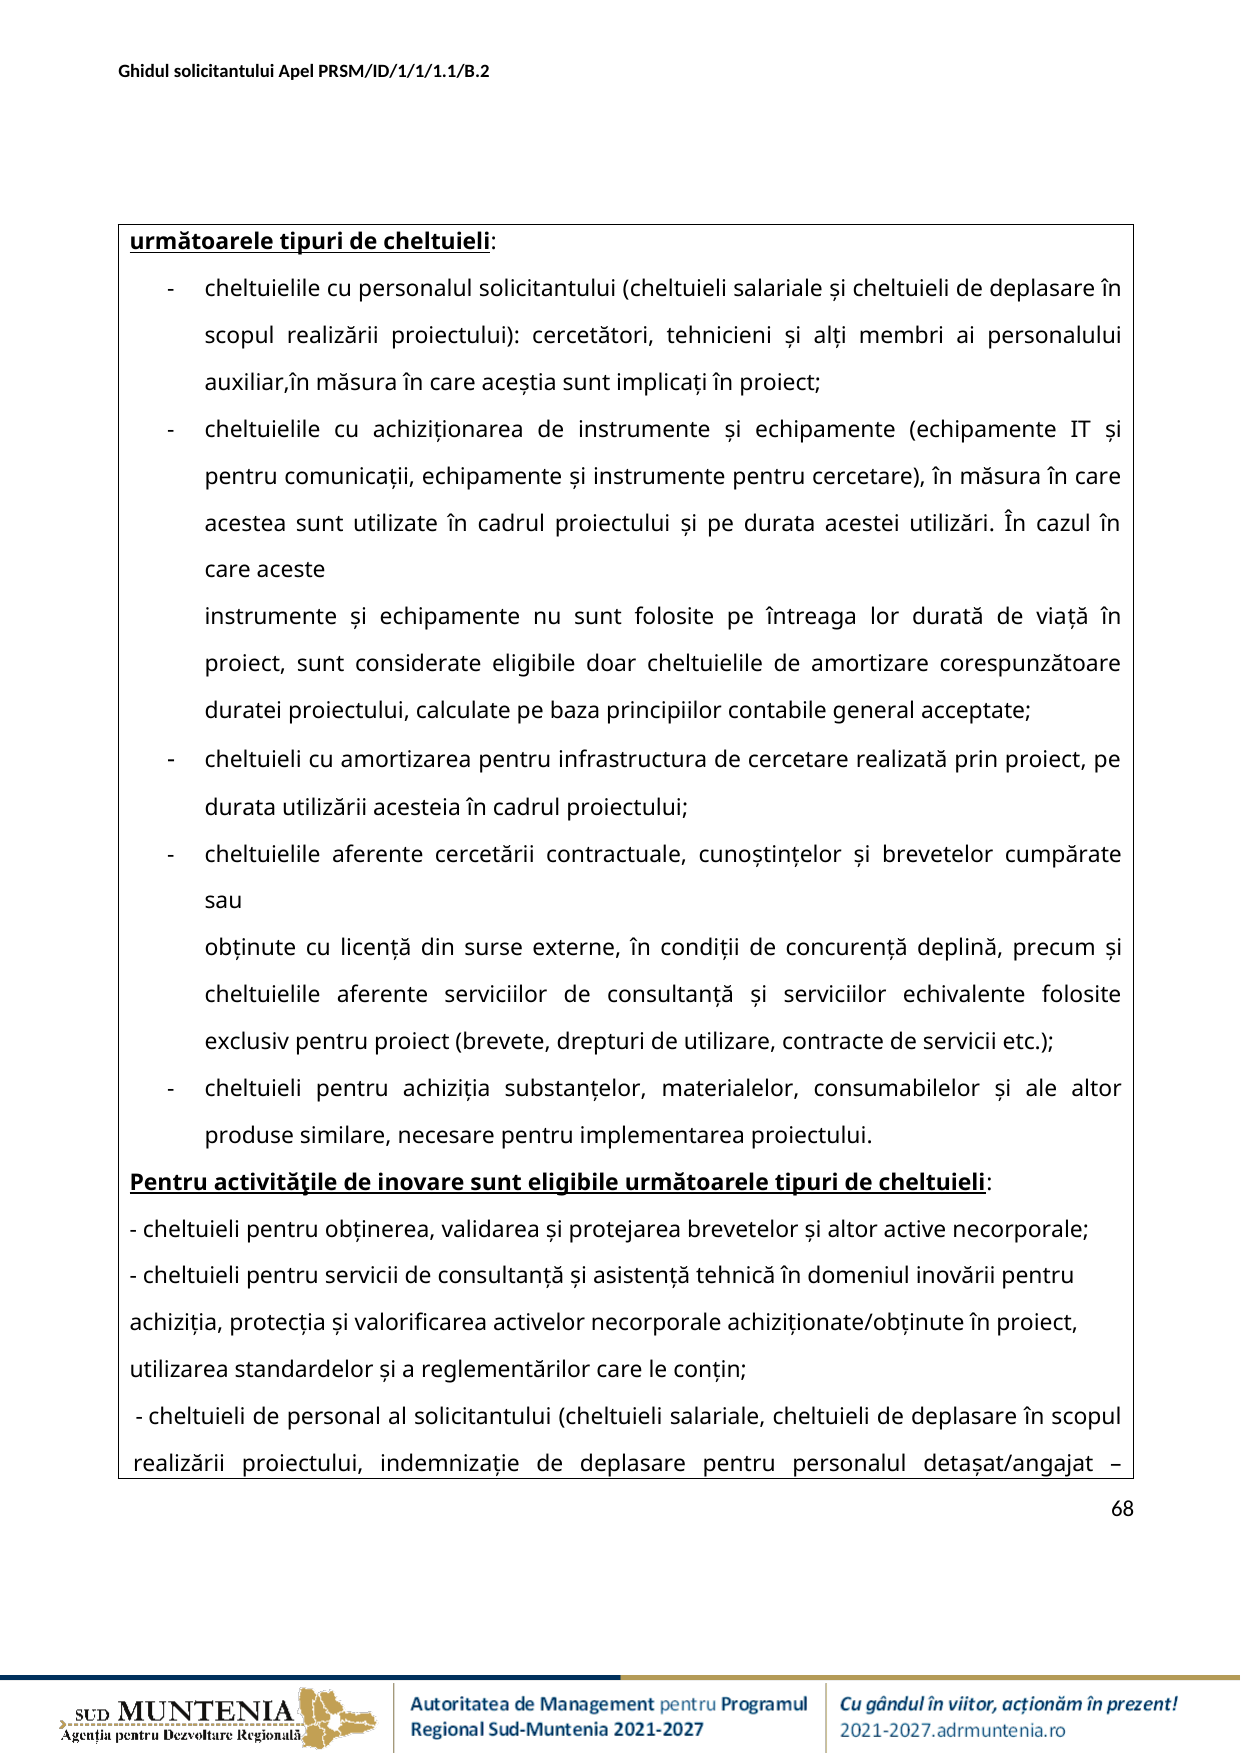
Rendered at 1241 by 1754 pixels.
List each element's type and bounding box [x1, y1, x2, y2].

table_header [119, 225, 1133, 1478]
picture [0, 1675, 1241, 1754]
